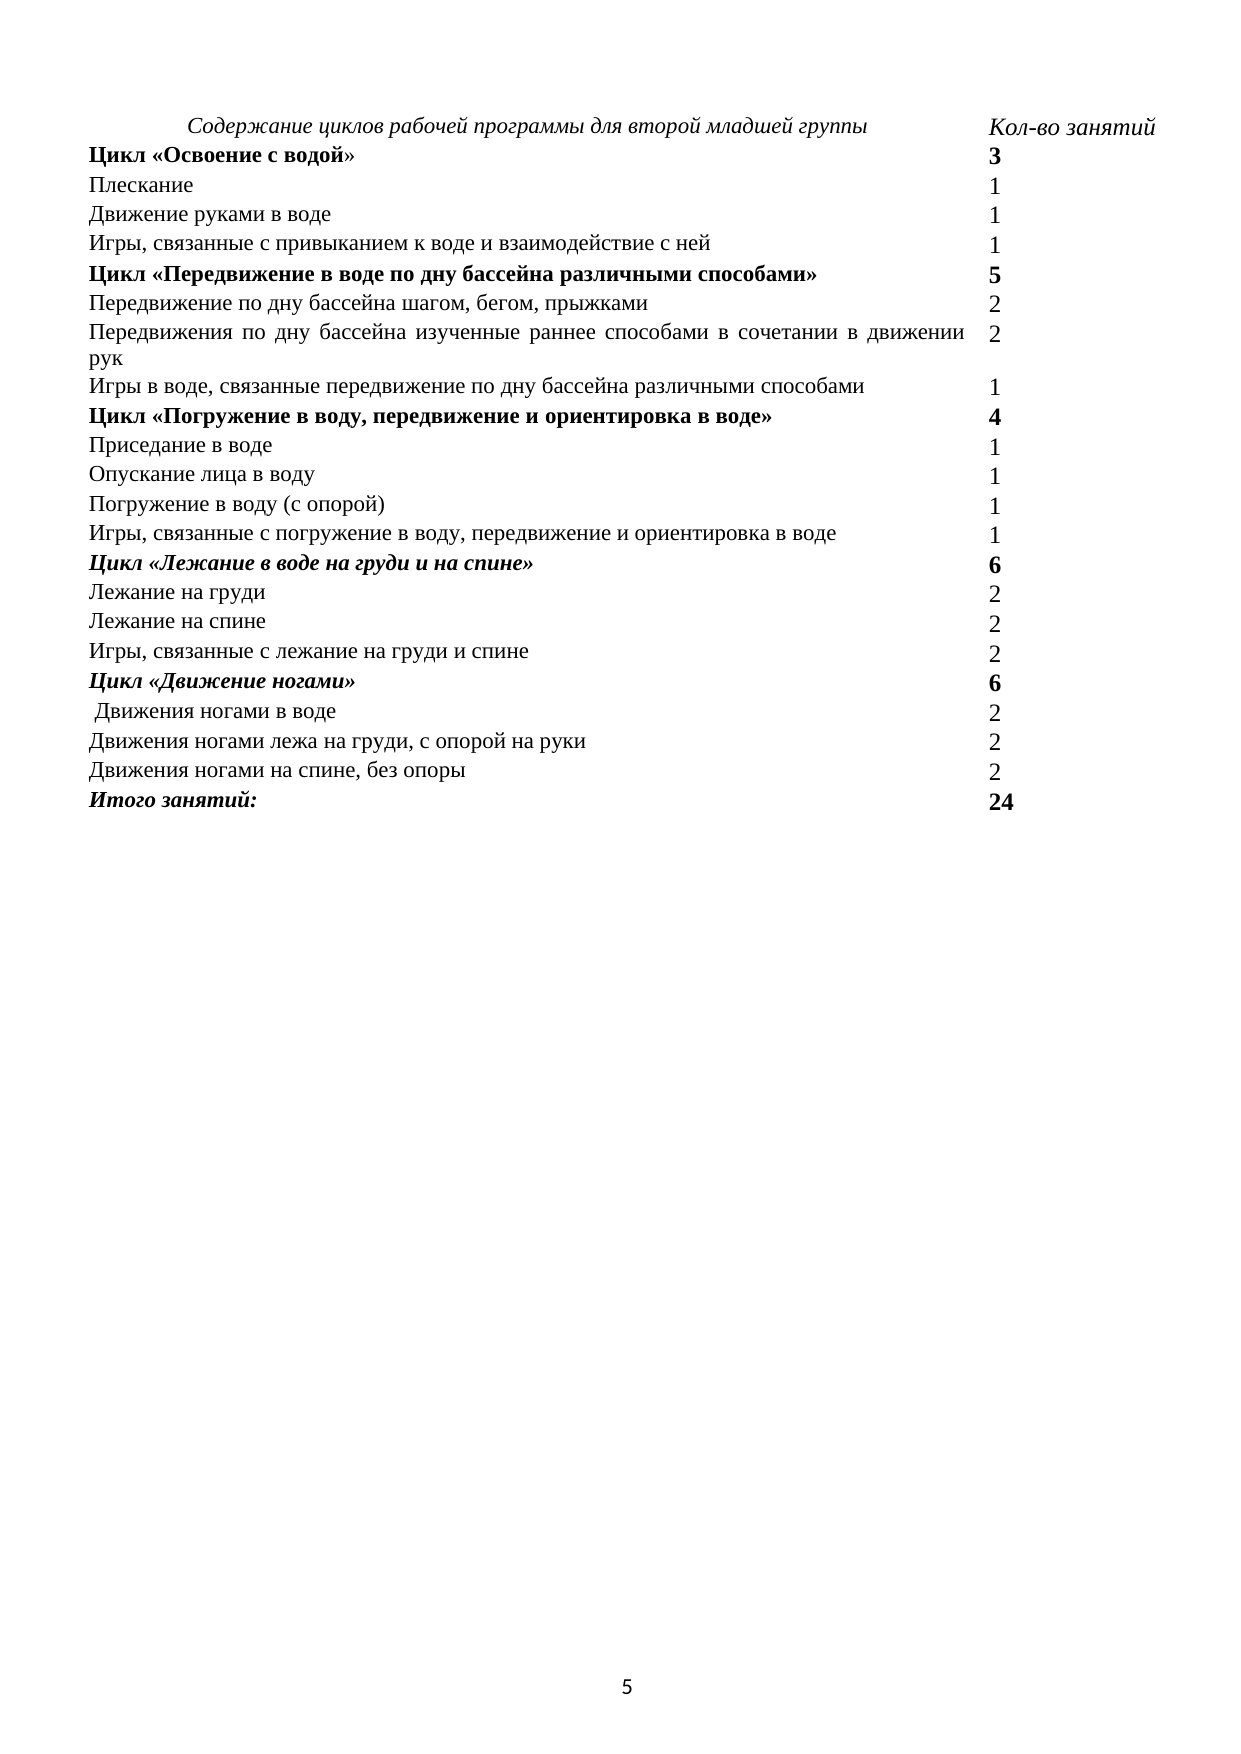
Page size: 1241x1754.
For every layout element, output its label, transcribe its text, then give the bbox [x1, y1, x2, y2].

text Движение руками в воде [89, 200, 968, 227]
text 5 [621, 1672, 1158, 1700]
text Кол-во занятий 3 [989, 112, 1162, 170]
text 6 2 2 2 24 [989, 668, 1020, 815]
text 1 [989, 372, 1020, 401]
text 6 2 2 2 [989, 550, 1020, 667]
text Игры в воде, связанные передвижение по дну бассейна различными способами [89, 372, 968, 398]
text Итого занятий: [89, 786, 968, 812]
text Лежание на спине [89, 608, 968, 634]
text Цикл «Лежание в воде на груди и на спине» Лежание на груди [89, 549, 539, 605]
text Содержание циклов рабочей программы для второй младшей группы Цикл «Освоение с водой» [89, 112, 874, 168]
text 4 [989, 402, 1020, 431]
text Игры, связанные с погружение в воду, передвижение и ориентировка в воде [89, 519, 842, 546]
text Движения ногами в воде [89, 697, 353, 724]
text Передвижения по дну бассейна изученные раннее способами в сочетании в движении рук [89, 318, 972, 371]
text Игры, связанные с лежание на груди и спине Цикл «Движение ногами» [89, 637, 535, 694]
text Движения ногами лежа на груди, с опорой на руки Движения ногами на спине, без опоры [89, 727, 592, 783]
text 1 1 1 1 [989, 432, 1020, 549]
text Цикл «Передвижение в воде по дну бассейна различными способами» Передвижение по дну бассейна шагом, бегом, прыжками [89, 260, 822, 315]
text Игры, связанные с привыканием к воде и взаимодействие с ней [89, 229, 968, 256]
text Плескание [89, 171, 551, 197]
text 5 [989, 260, 1020, 288]
text 2 2 [989, 289, 1020, 348]
text Цикл «Погружение в воду, передвижение и ориентировка в воде» Приседание в воде [89, 402, 777, 457]
text Опускание лица в воду Погружение в воду (с опорой) [89, 460, 391, 516]
text 1 1 1 [989, 171, 1020, 259]
